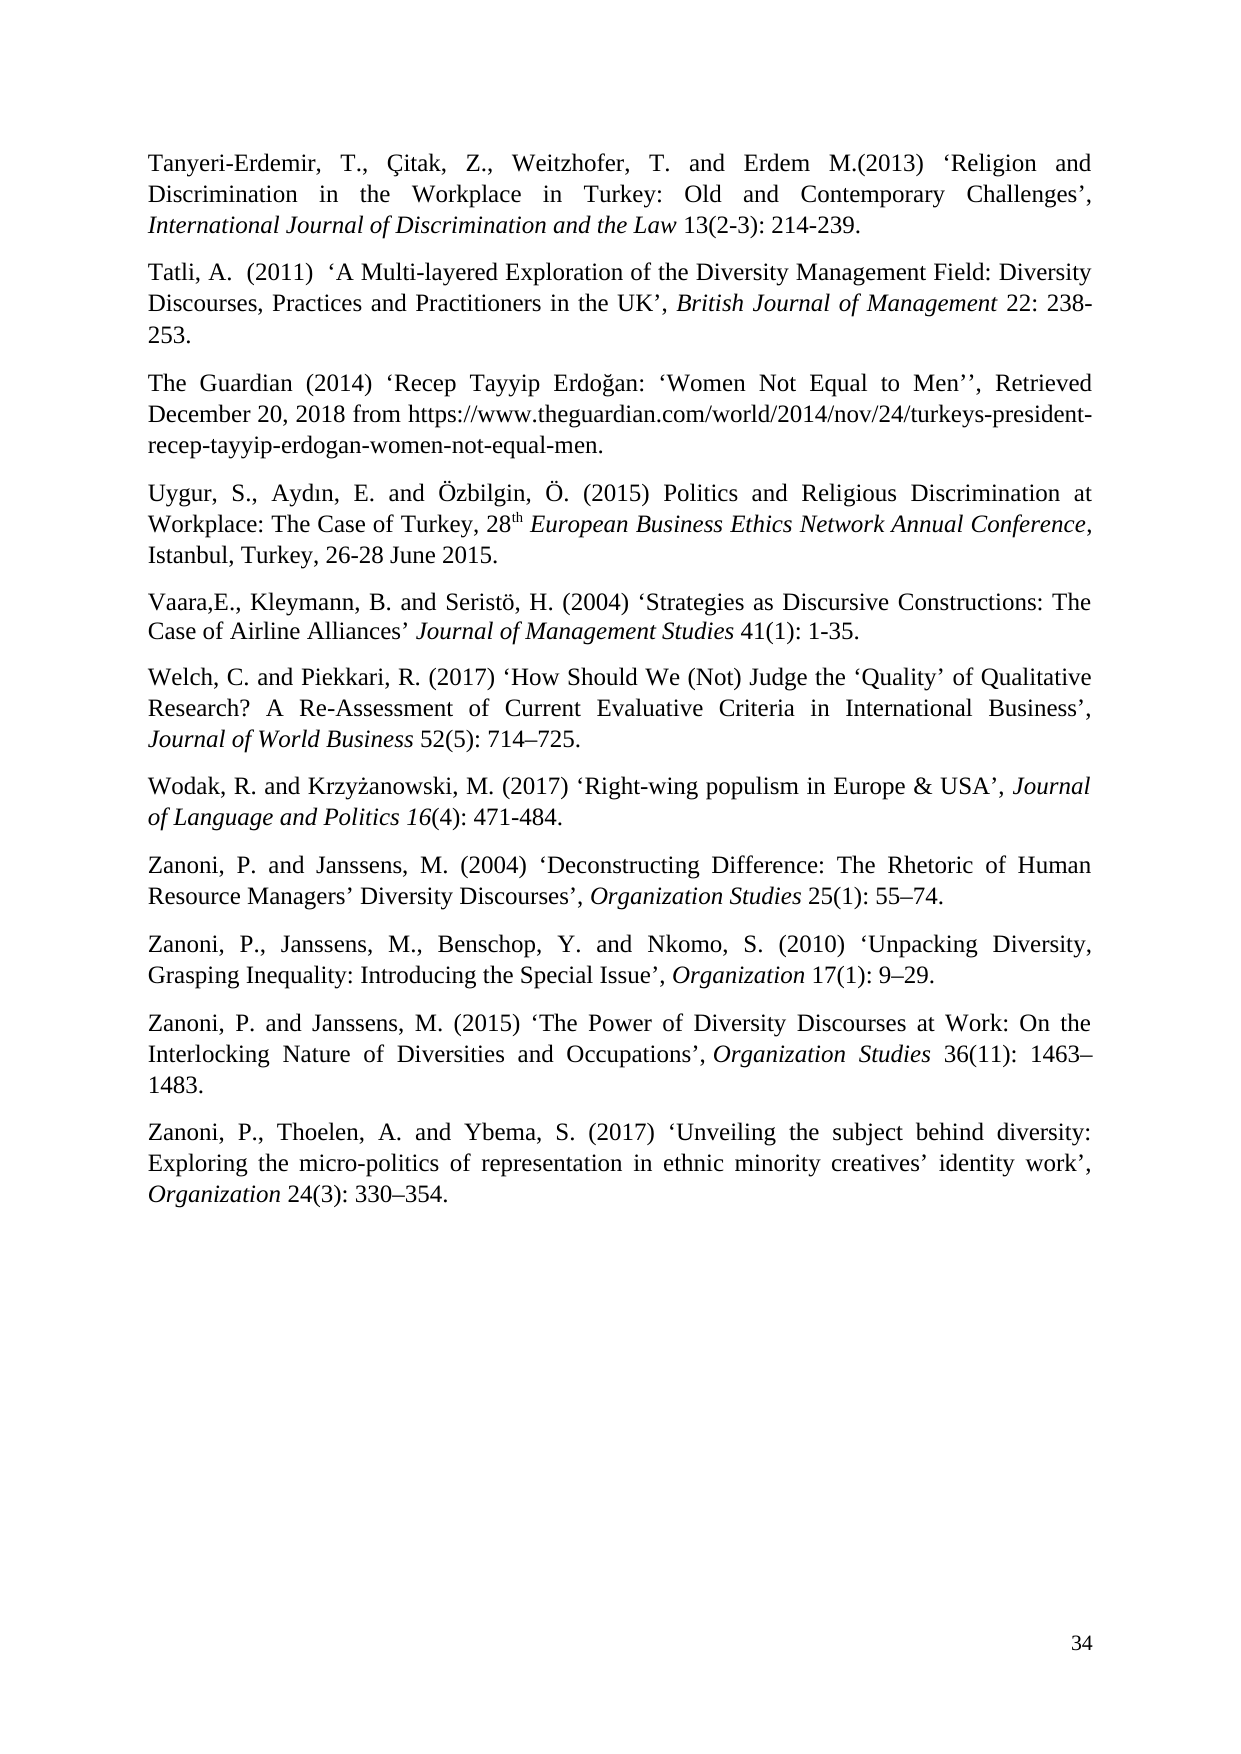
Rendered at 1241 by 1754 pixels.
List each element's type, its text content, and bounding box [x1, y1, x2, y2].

text Zanoni, P. and Janssens, M. (2004) ‘Deconstructing Difference: The Rhetoric of Human Resource Managers’ Diversity Discourses’, Organization Studies 25(1): 55–74. [148, 850, 1093, 910]
text The Guardian (2014) ‘Recep Tayyip Erdoğan: ‘Women Not Equal to Men’’, Retrieved December 20, 2018 from https://www.theguardian.com/world/2014/nov/24/turkeys-president-recep-tayyip-erdogan-women-not-equal-men. [148, 368, 1093, 459]
text Zanoni, P. and Janssens, M. (2015) ‘The Power of Diversity Discourses at Work: On the Interlocking Nature of Diversities and Occupations’, Organization Studies 36(11): 1463–1483. [148, 1008, 1093, 1098]
text Vaara,E., Kleymann, B. and Seristö, H. (2004) ‘Strategies as Discursive Constructions: The Case of Airline Alliances’ Journal of Management Studies 41(1): 1-35. [148, 587, 1093, 645]
text Uygur, S., Aydın, E. and Özbilgin, Ö. (2015) Politics and Religious Discrimination at Workplace: The Case of Turkey, 28th European Business Ethics Network Annual Conference, Istanbul, Turkey, 26-28 June 2015. [148, 478, 1093, 568]
text Tatli, A. (2011) ‘A Multi-layered Exploration of the Diversity Management Field: Diversity Discourses, Practices and Practitioners in the UK’, British Journal of Management 22: 238-253. [148, 257, 1093, 349]
text Wodak, R. and Krzyżanowski, M. (2017) ‘Right-wing populism in Europe & USA’, Journal of Language and Politics 16(4): 471-484. [148, 771, 1093, 831]
text Zanoni, P., Janssens, M., Benschop, Y. and Nkomo, S. (2010) ‘Unpacking Diversity, Grasping Inequality: Introducing the Special Issue’, Organization 17(1): 9–29. [148, 929, 1093, 989]
text Zanoni, P., Thoelen, A. and Ybema, S. (2017) ‘Unveiling the subject behind diversity: Exploring the micro-politics of representation in ethnic minority creatives’ identity work’, Organization 24(3): 330–354. [148, 1117, 1093, 1208]
text Welch, C. and Piekkari, R. (2017) ‘How Should We (Not) Judge the ‘Quality’ of Qualitative Research? A Re-Assessment of Current Evaluative Criteria in International Business’, Journal of World Business 52(5): 714–725. [148, 662, 1093, 752]
text Tanyeri-Erdemir, T., Çitak, Z., Weitzhofer, T. and Erdem M.(2013) ‘Religion and Discrimination in the Workplace in Turkey: Old and Contemporary Challenges’, International Journal of Discrimination and the Law 13(2-3): 214-239. [148, 148, 1093, 238]
